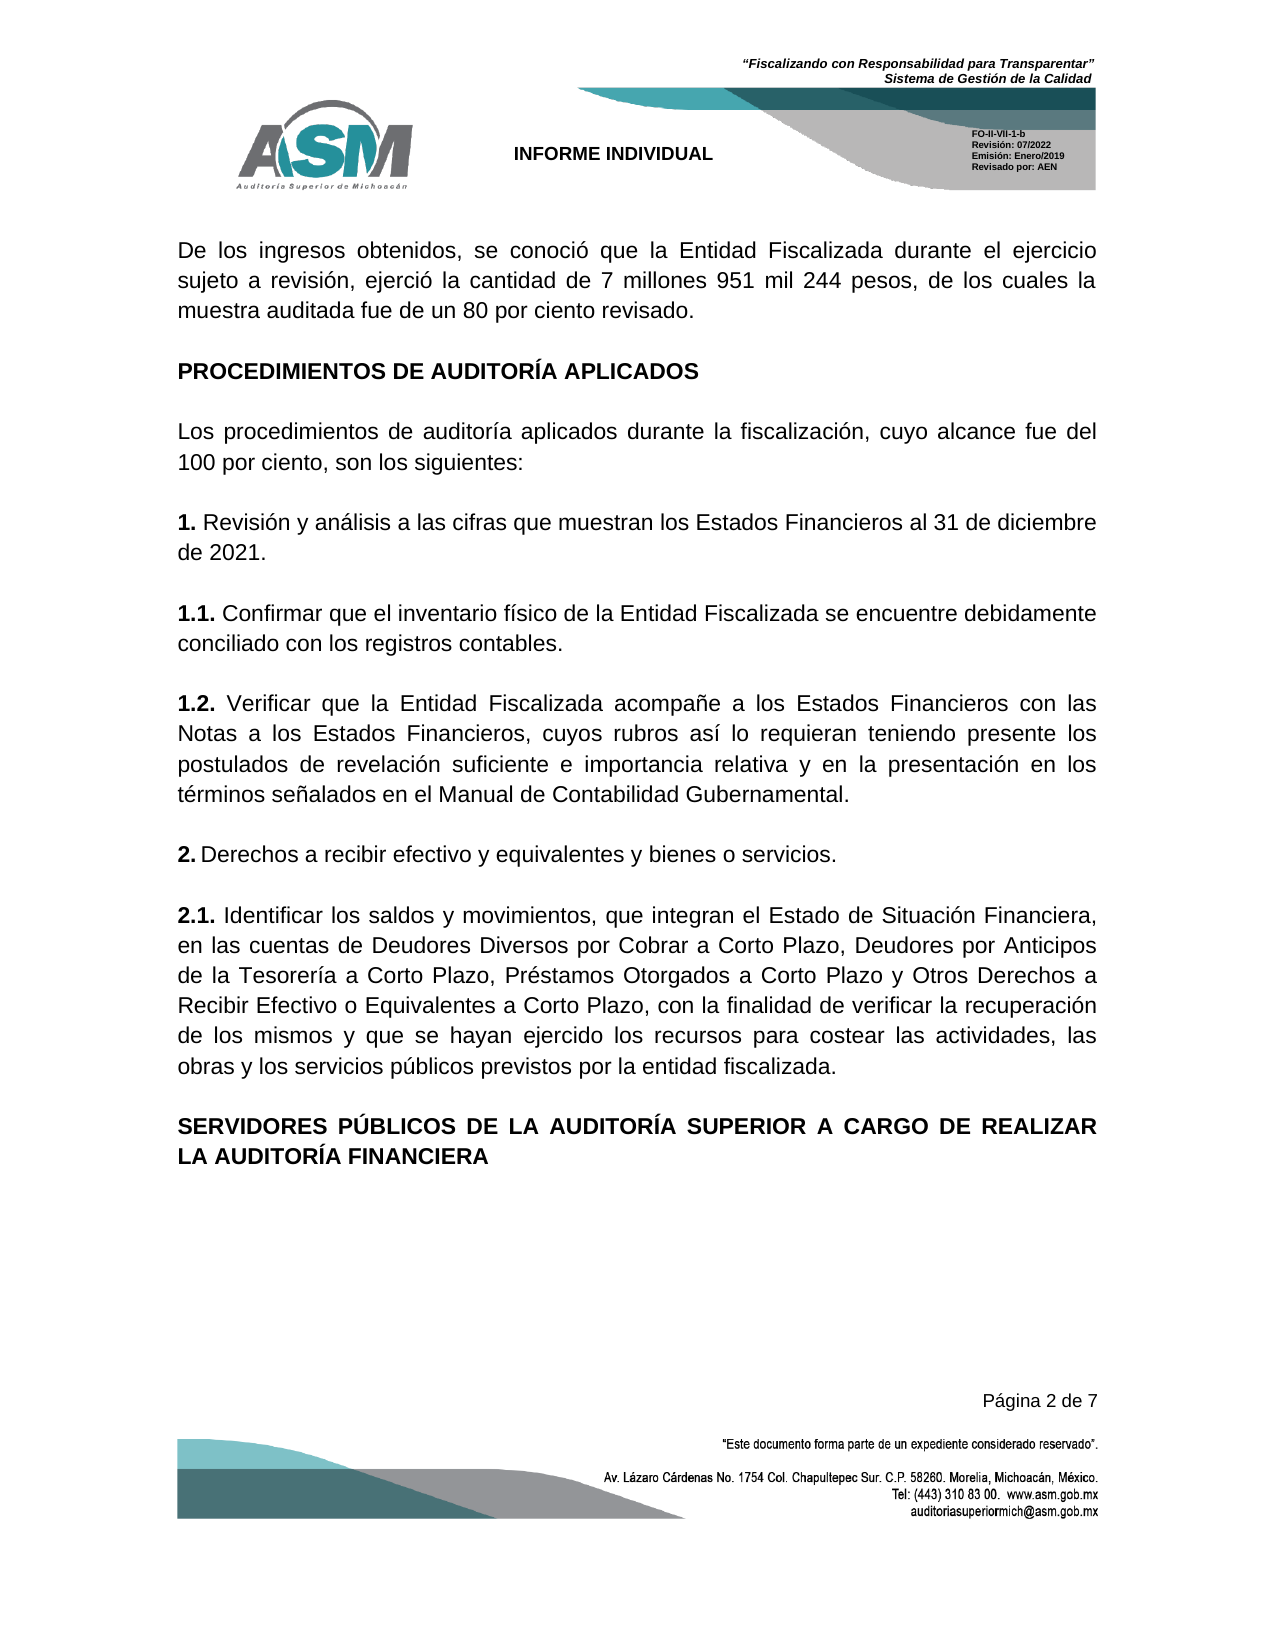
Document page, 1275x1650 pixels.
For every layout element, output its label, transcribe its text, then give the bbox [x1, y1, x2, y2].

text 1.2. Verificar que la Entidad Fiscalizada acompañe a los Estados Financieros con las Notas a los Estados Financieros, cuyos rubros así lo requieran teniendo presente los postulados de revelación suficiente e importancia relativa y en la presentación en los términos señalados en el Manual de Contabilidad Gubernamental. [177, 690, 1098, 807]
text SERVIDORES PÚBLICOS DE LA AUDITORÍA SUPERIOR A CARGO DE REALIZAR LA AUDITORÍA FINANCIERA [177, 1113, 1098, 1169]
text 2.1. Identificar los saldos y movimientos, que integran el Estado de Situación Financiera, en las cuentas de Deudores Diversos por Cobrar a Corto Plazo, Deudores por Anticipos de la Tesorería a Corto Plazo, Préstamos Otorgados a Corto Plazo y Otros Derechos a Recibir Efectivo o Equivalentes a Corto Plazo, con la finalidad de verificar la recuperación de los mismos y que se hayan ejercido los recursos para costear las actividades, las obras y los servicios públicos previstos por la entidad fiscalizada. [177, 902, 1098, 1079]
text Los procedimientos de auditoría aplicados durante la fiscalización, cuyo alcance fue del 100 por ciento, son los siguientes: [177, 418, 1098, 475]
text 1. Revisión y análisis a las cifras que muestran los Estados Financieros al 31 de diciembre de 2021. [177, 509, 1098, 565]
text PROCEDIMIENTOS DE AUDITORÍA APLICADOS [177, 358, 1098, 384]
picture [177, 1439, 1098, 1519]
text 1.1. Confirmar que el inventario físico de la Entidad Fiscalizada se encuentre debidamente conciliado con los registros contables. [177, 599, 1098, 656]
text De los ingresos obtenidos, se conoció que la Entidad Fiscalizada durante el ejercicio sujeto a revisión, ejerció la cantidad de 7 millones 951 mil 244 pesos, de los cuales la muestra auditada fue de un 80 por ciento revisado. [177, 237, 1098, 324]
text 2. Derechos a recibir efectivo y equivalentes y bienes o servicios. [177, 841, 1098, 867]
